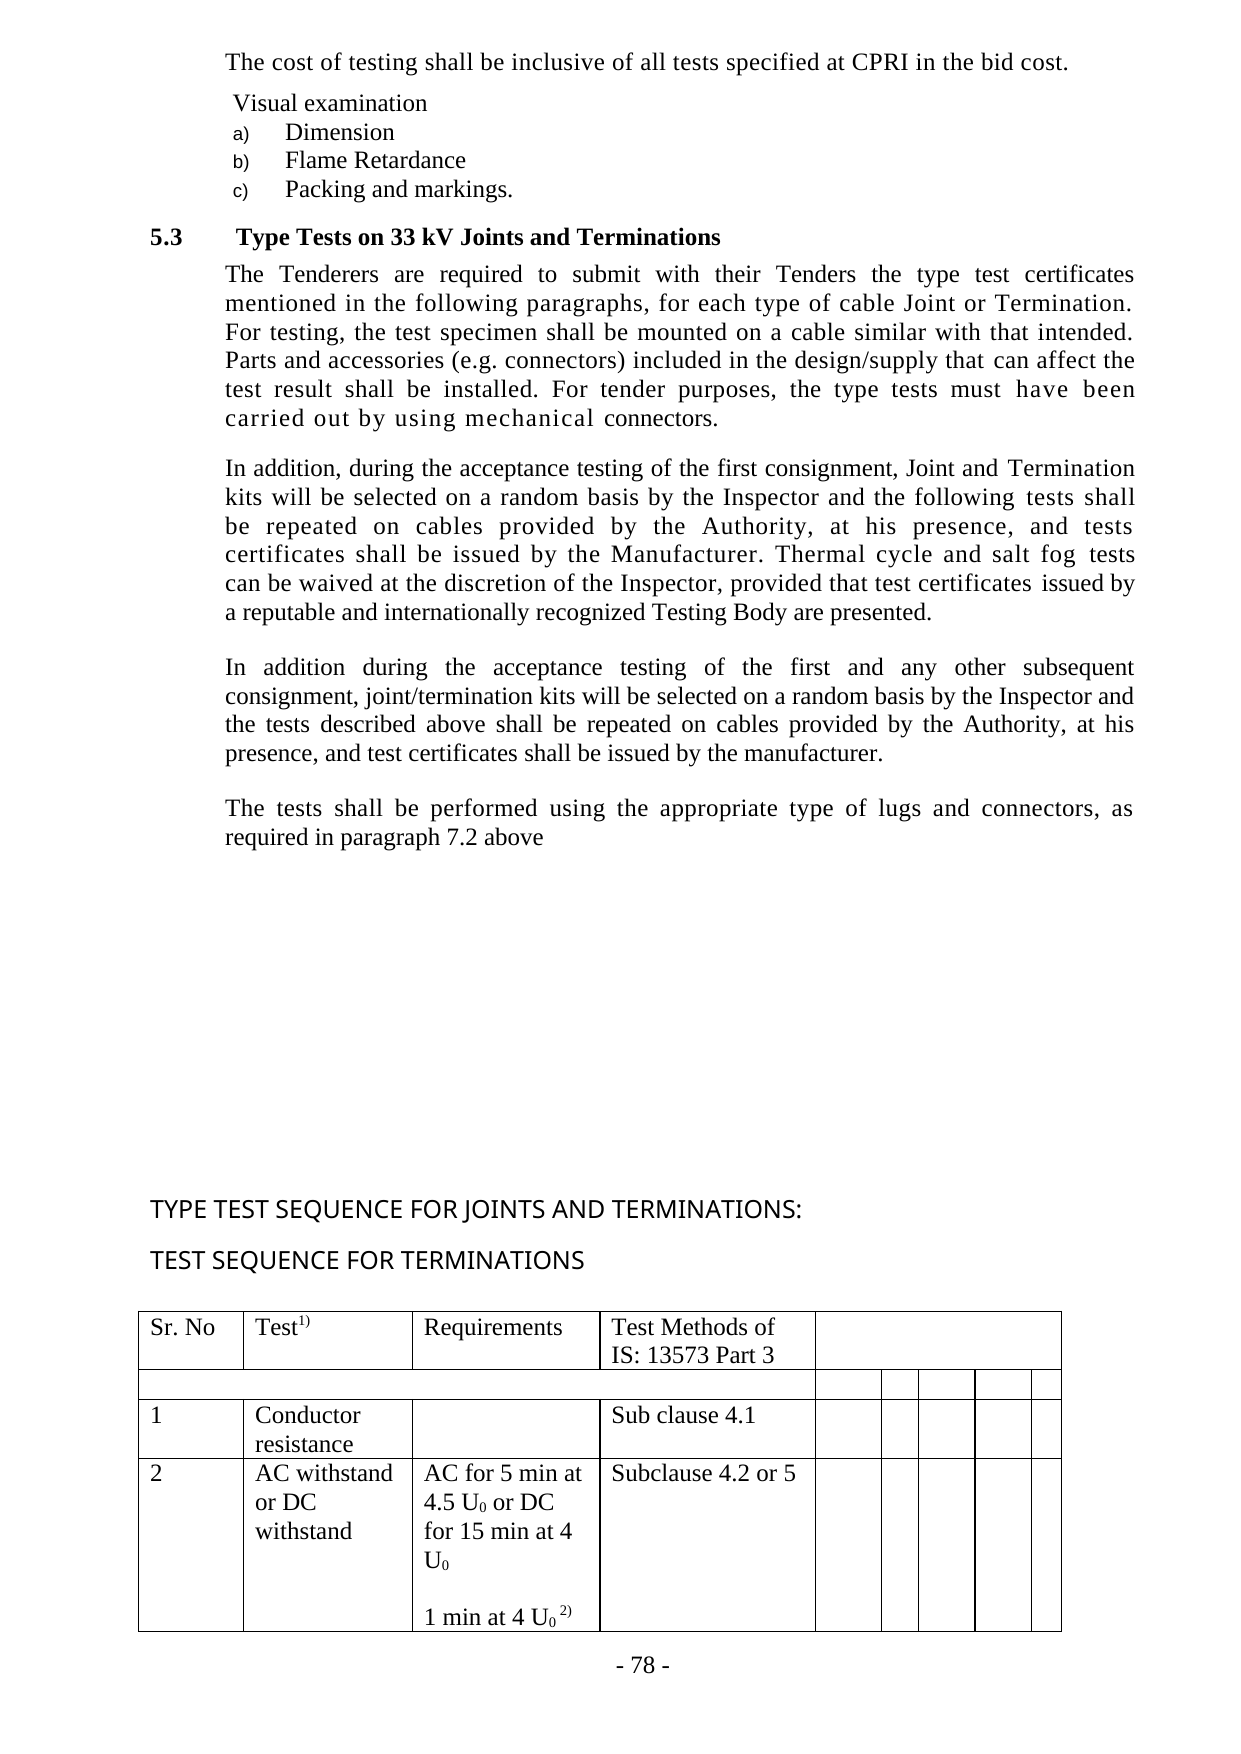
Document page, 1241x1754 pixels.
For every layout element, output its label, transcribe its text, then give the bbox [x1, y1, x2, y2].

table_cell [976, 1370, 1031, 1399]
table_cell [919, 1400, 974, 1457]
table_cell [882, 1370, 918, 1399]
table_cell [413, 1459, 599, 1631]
text 5.3 Type Tests on 33 kV Joints and Terminations [150, 222, 1135, 250]
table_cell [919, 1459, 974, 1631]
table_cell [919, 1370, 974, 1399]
list Flame Retardance [233, 146, 1135, 174]
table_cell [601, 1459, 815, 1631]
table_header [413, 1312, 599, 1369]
list Packing and markings. [233, 174, 1135, 203]
text Visual examination [232, 88, 1135, 117]
list Dimension [233, 117, 1135, 146]
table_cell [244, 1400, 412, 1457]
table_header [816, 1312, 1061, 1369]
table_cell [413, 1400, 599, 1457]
text TEST SEQUENCE FOR TERMINATIONS [150, 1242, 1135, 1277]
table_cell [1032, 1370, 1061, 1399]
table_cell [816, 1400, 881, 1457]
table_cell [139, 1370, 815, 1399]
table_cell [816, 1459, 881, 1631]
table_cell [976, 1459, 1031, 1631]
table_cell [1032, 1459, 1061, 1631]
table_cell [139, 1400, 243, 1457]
text The cost of testing shall be inclusive of all tests specified at CPRI in the bid cost. [225, 47, 1135, 76]
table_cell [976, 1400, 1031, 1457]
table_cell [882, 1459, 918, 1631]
text The Tenderers are required to submit with their Tenders the type test certificates mentioned in the following paragraphs, for each type of cable Joint or Termination. For testing, the test specimen shall be mounted on a cable similar with that intended. Parts and accessories (e.g. connectors) included in the design/supply that can affect the test result shall be installed. For tender purposes, the type tests must have been carried out by using mechanical connectors. [225, 259, 1135, 432]
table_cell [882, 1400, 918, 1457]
text In addition, during the acceptance testing of the first consignment, Joint and Termination kits will be selected on a random basis by the Inspector and the following tests shall be repeated on cables provided by the Authority, at his presence, and tests certificates shall be issued by the Manufacturer. Thermal cycle and salt fog tests can be waived at the discretion of the Inspector, provided that test certificates issued by a reputable and internationally recognized Testing Body are presented. [225, 453, 1135, 626]
text The tests shall be performed using the appropriate type of lugs and connectors, as required in paragraph 7.2 above [225, 793, 1135, 851]
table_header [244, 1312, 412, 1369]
text TYPE TEST SEQUENCE FOR JOINTS AND TERMINATIONS: [150, 1191, 1135, 1225]
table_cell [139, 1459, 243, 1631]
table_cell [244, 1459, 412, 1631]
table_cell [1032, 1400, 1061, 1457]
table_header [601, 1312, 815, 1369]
text In addition during the acceptance testing of the first and any other subsequent consignment, joint/termination kits will be selected on a random basis by the Inspector and the tests described above shall be repeated on cables provided by the Authority, at his presence, and test certificates shall be issued by the manufacturer. [225, 652, 1135, 767]
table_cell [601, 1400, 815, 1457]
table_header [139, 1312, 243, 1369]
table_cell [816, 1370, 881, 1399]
